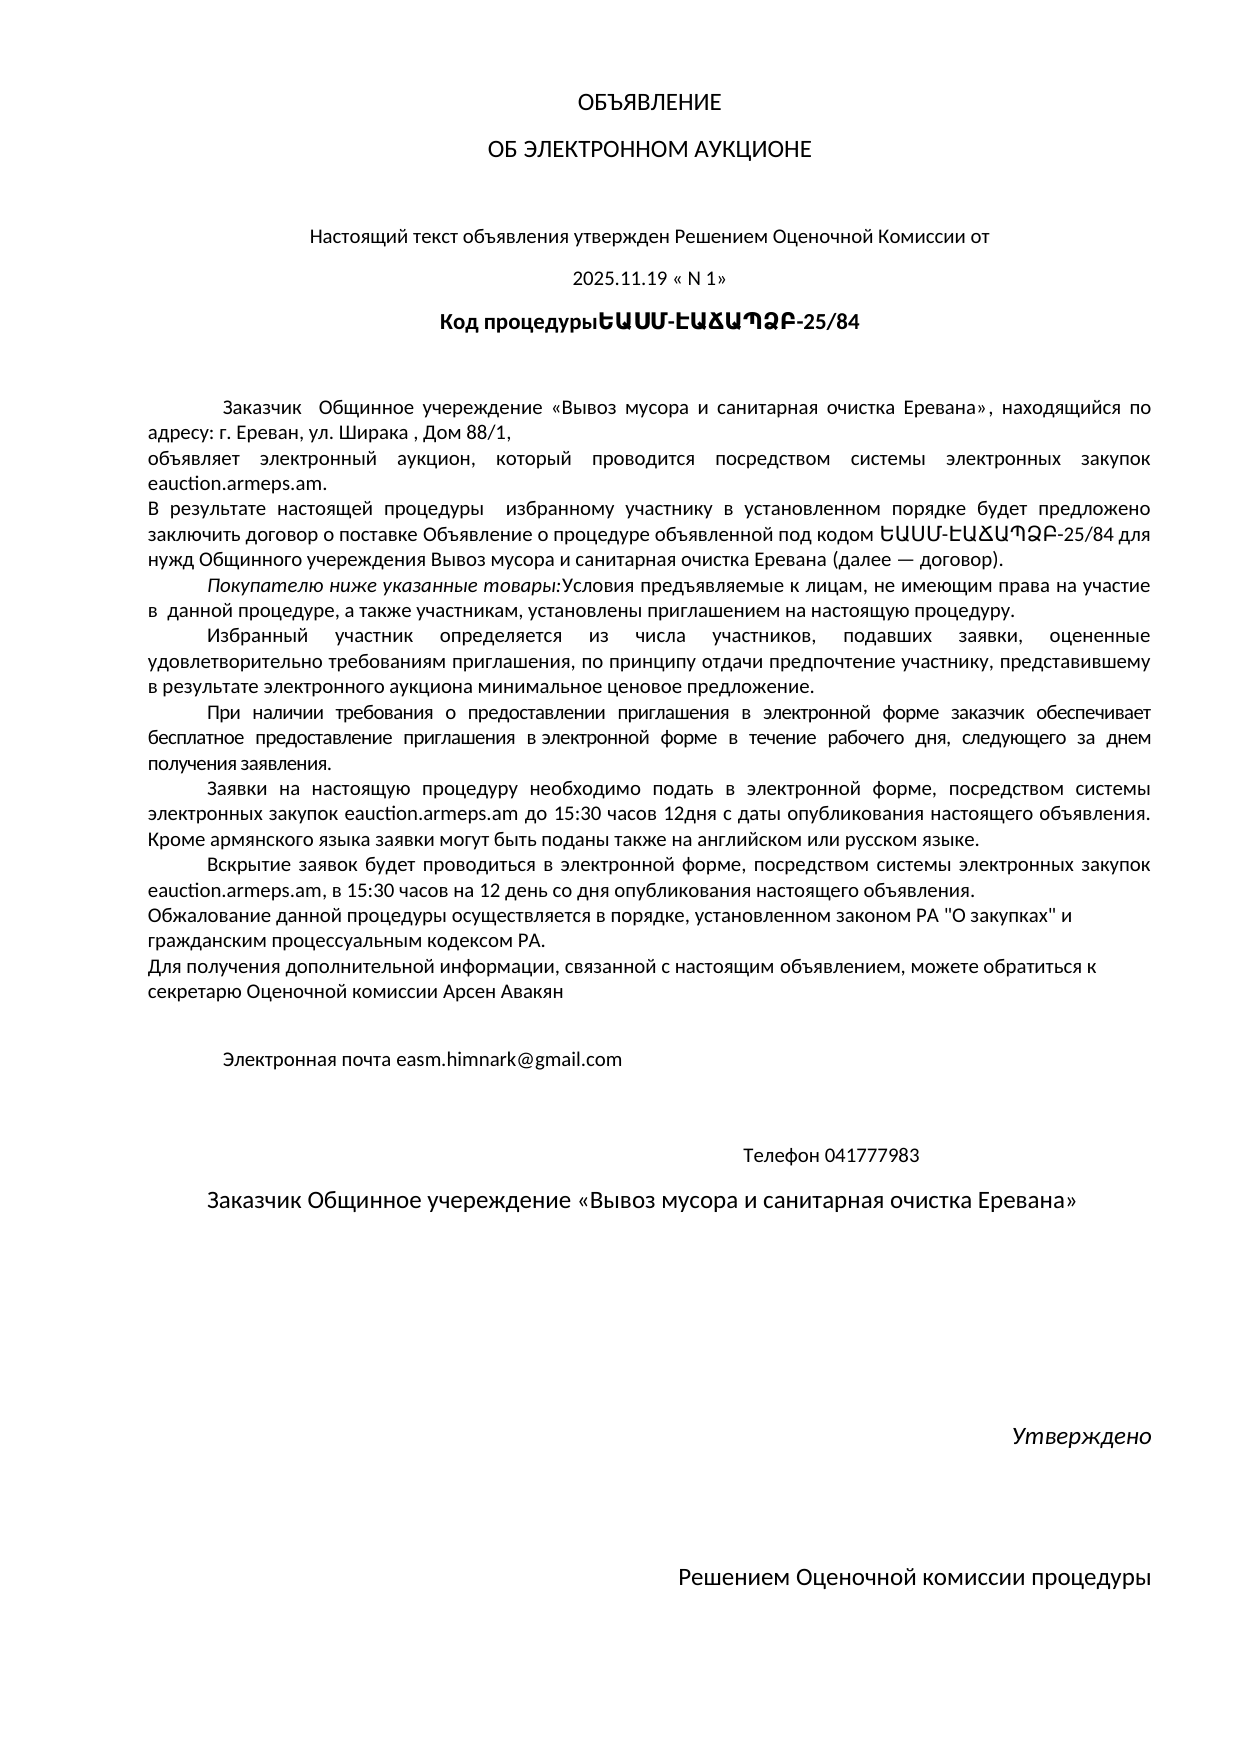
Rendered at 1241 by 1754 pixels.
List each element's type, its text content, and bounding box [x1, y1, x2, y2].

text Электронная почта easm.himnark@gmail.com [148, 1046, 1152, 1071]
text Заказчик Общинное учереждение «Вывоз мусора и санитарная очистка Еревана» [148, 1184, 1152, 1214]
text Утверждено [148, 1420, 1152, 1450]
text Для получения дополнительной информации, связанной с настоящим объявлением, можете обратиться к секретарю Оценочной комиссии Арсен Авакян [148, 953, 1152, 1004]
text Решением Оценочной комиссии процедуры [148, 1561, 1152, 1592]
text Код процедурыԵԱՍՄ-ԷԱՃԱՊՁԲ-25/84 [148, 307, 1152, 335]
text Заявки на настоящую процедуру необходимо подать в электронной форме, посредством системы электронных закупок eauction.armeps.am до 15:30 часов 12дня с даты опубликования настоящего объявления. Кроме армянского языка заявки могут быть поданы также на английском или русском языке. [148, 775, 1152, 851]
text Покупателю ниже указанные товары:Условия предъявляемые к лицам, не имеющим права на участие в данной процедуре, а также участникам, установлены приглашением на настоящую процедуру. [148, 572, 1152, 623]
text Избранный участник определяется из числа участников, подавших заявки, оцененные удовлетворительно требованиям приглашения, по принципу отдачи предпочтение участнику, представившему в результате электронного аукциона минимальное ценовое предложение. [148, 623, 1152, 699]
text объявляет электронный аукцион, который проводится посредством системы электронных закупок eauction.armeps.am. [148, 445, 1152, 496]
text При наличии требования о предоставлении приглашения в электронной форме заказчик обеспечивает бесплатное предоставление приглашения в электронной форме в течение рабочего дня, следующего за днем получения заявления. [148, 699, 1152, 775]
text ОБ ЭЛЕКТРОННОМ АУКЦИОНЕ [148, 134, 1152, 164]
text Телефон 041777983 [325, 1088, 1152, 1167]
text 2025.11.19 « N 1» [148, 265, 1152, 290]
text Настоящий текст объявления утвержден Решением Оценочной Комиссии от [148, 223, 1152, 248]
text Заказчик Общинное учереждение «Вывоз мусора и санитарная очистка Еревана», находящийся по адресу: г. Ереван, ул. Ширака , Дом 88/1, [148, 394, 1152, 445]
text ОБЪЯВЛЕНИЕ [148, 86, 1152, 117]
text Вскрытие заявок будет проводиться в электронной форме, посредством системы электронных закупок eauction.armeps.am, в 15:30 часов на 12 день со дня опубликования настоящего объявления. [148, 851, 1152, 902]
text В результате настоящей процедуры избранному участнику в установленном порядке будет предложено заключить договор о поставке Объявление о процедуре объявленной под кодом ԵԱՍՄ-ԷԱՃԱՊՁԲ-25/84 для нужд Общинного учереждения Вывоз мусора и санитарная очистка Еревана (далее — договор). [148, 496, 1152, 572]
text Обжалование данной процедуры осуществляется в порядке, установленном законом РА "О закупках" и гражданским процессуальным кодексом РА. [148, 902, 1152, 953]
